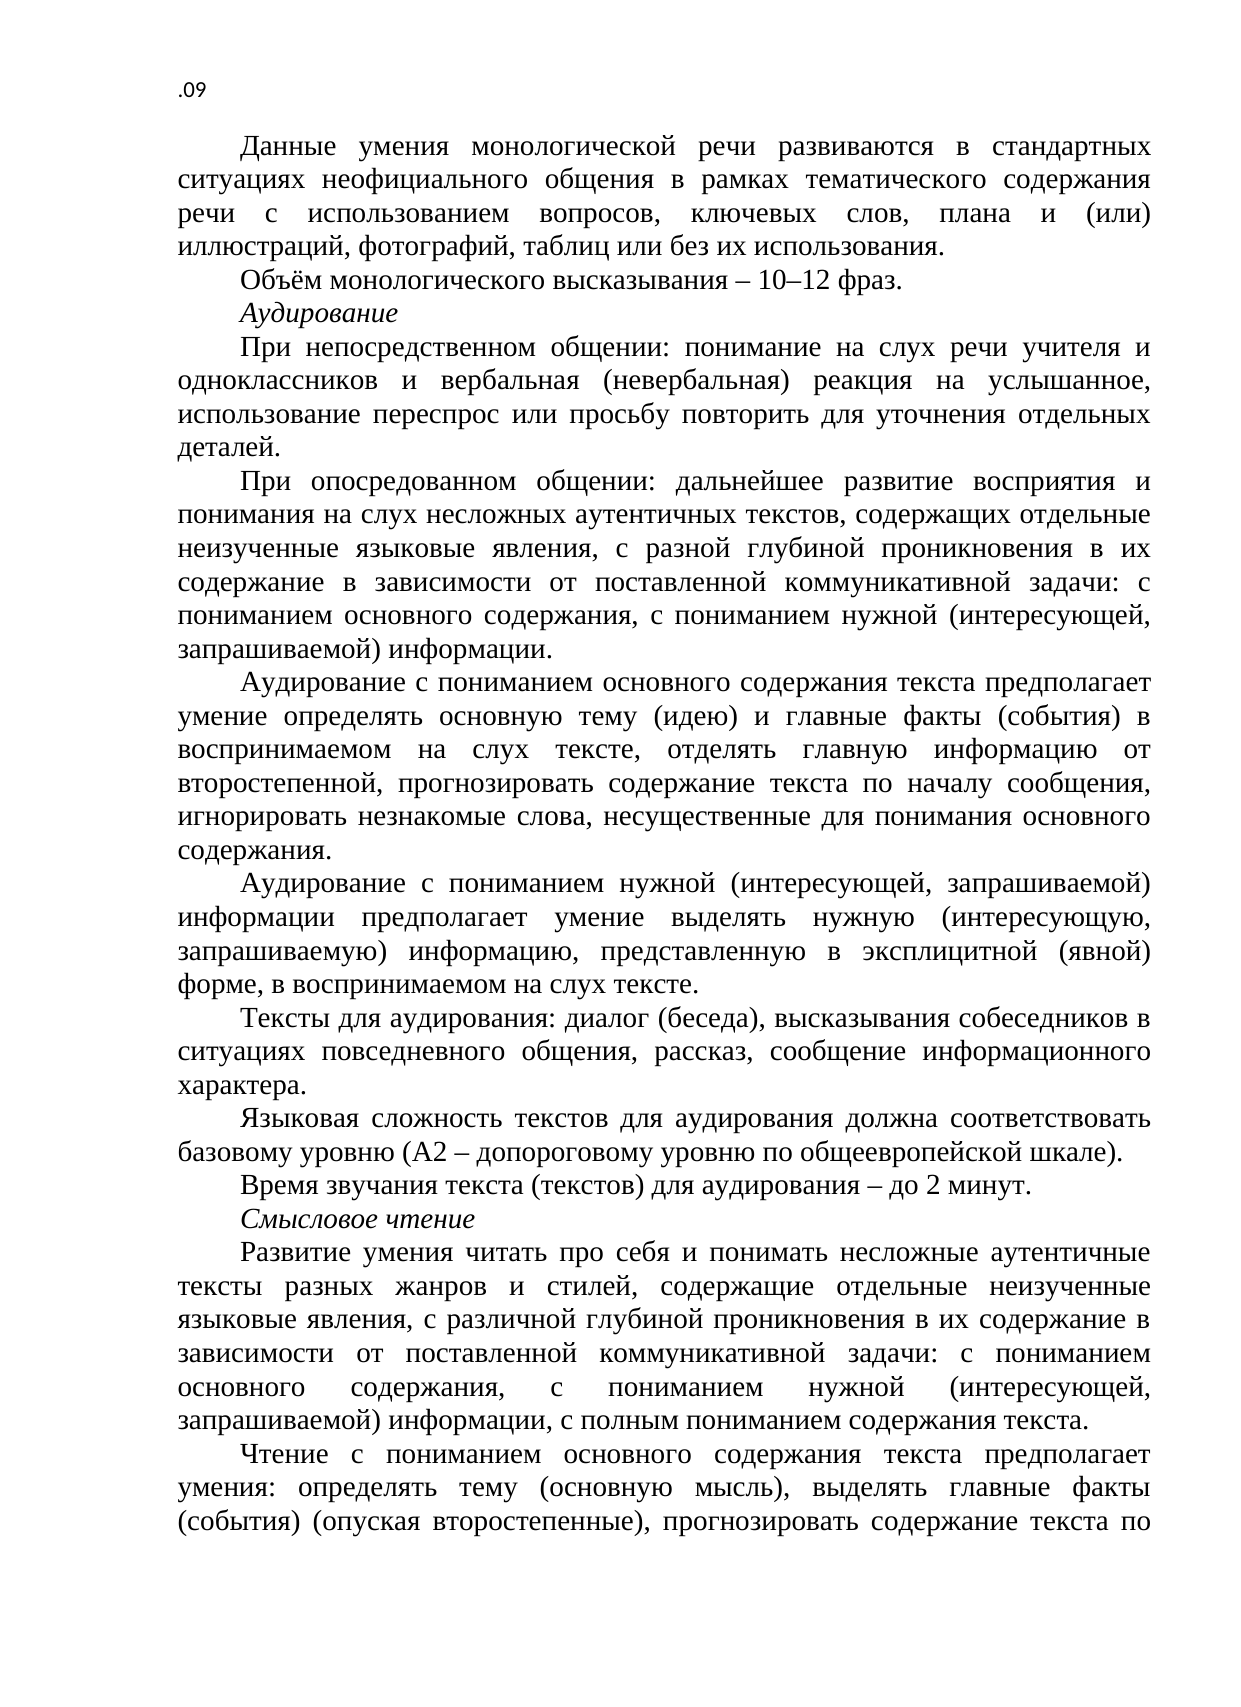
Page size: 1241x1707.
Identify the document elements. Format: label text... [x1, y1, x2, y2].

text Языковая сложность текстов для аудирования должна соответствовать базовому уровню (А2 – допороговому уровню по общеевропейской шкале). [177, 1100, 1152, 1167]
text Аудирование с пониманием основного содержания текста предполагает умение определять основную тему (идею) и главные факты (события) в воспринимаемом на слух тексте, отделять главную информацию от второстепенной, прогнозировать содержание текста по началу сообщения, игнорировать незнакомые слова, несущественные для понимания основного содержания. [177, 664, 1152, 866]
text Тексты для аудирования: диалог (беседа), высказывания собеседников в ситуациях повседневного общения, рассказ, сообщение информационного характера. [177, 1000, 1152, 1100]
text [177, 1436, 1152, 1536]
text Данные умения монологической речи развиваются в стандартных ситуациях неофициального общения в рамках тематического содержания речи с использованием вопросов, ключевых слов, плана и (или) иллюстраций, фотографий, таблиц или без их использования. [177, 128, 1152, 262]
text При опосредованном общении: дальнейшее развитие восприятия и понимания на слух несложных аутентичных текстов, содержащих отдельные неизученные языковые явления, с разной глубиной проникновения в их содержание в зависимости от поставленной коммуникативной задачи: с пониманием основного содержания, с пониманием нужной (интересующей, запрашиваемой) информации. [177, 463, 1152, 664]
text При непосредственном общении: понимание на слух речи учителя и одноклассников и вербальная (невербальная) реакция на услышанное, использование переспрос или просьбу повторить для уточнения отдельных деталей. [177, 329, 1152, 463]
text Объём монологического высказывания – 10–12 фраз. [177, 262, 1152, 295]
text Аудирование [177, 295, 1152, 329]
text Развитие умения читать про себя и понимать несложные аутентичные тексты разных жанров и стилей, содержащие отдельные неизученные языковые явления, с различной глубиной проникновения в их содержание в зависимости от поставленной коммуникативной задачи: с пониманием основного содержания, с пониманием нужной (интересующей, запрашиваемой) информации, с полным пониманием содержания текста. [177, 1234, 1152, 1436]
text Время звучания текста (текстов) для аудирования – до 2 минут. [177, 1167, 1152, 1201]
text Смысловое чтение [177, 1201, 1152, 1234]
text Аудирование с пониманием нужной (интересующей, запрашиваемой) информации предполагает умение выделять нужную (интересующую, запрашиваемую) информацию, представленную в эксплицитной (явной) форме, в воспринимаемом на слух тексте. [177, 866, 1152, 1000]
